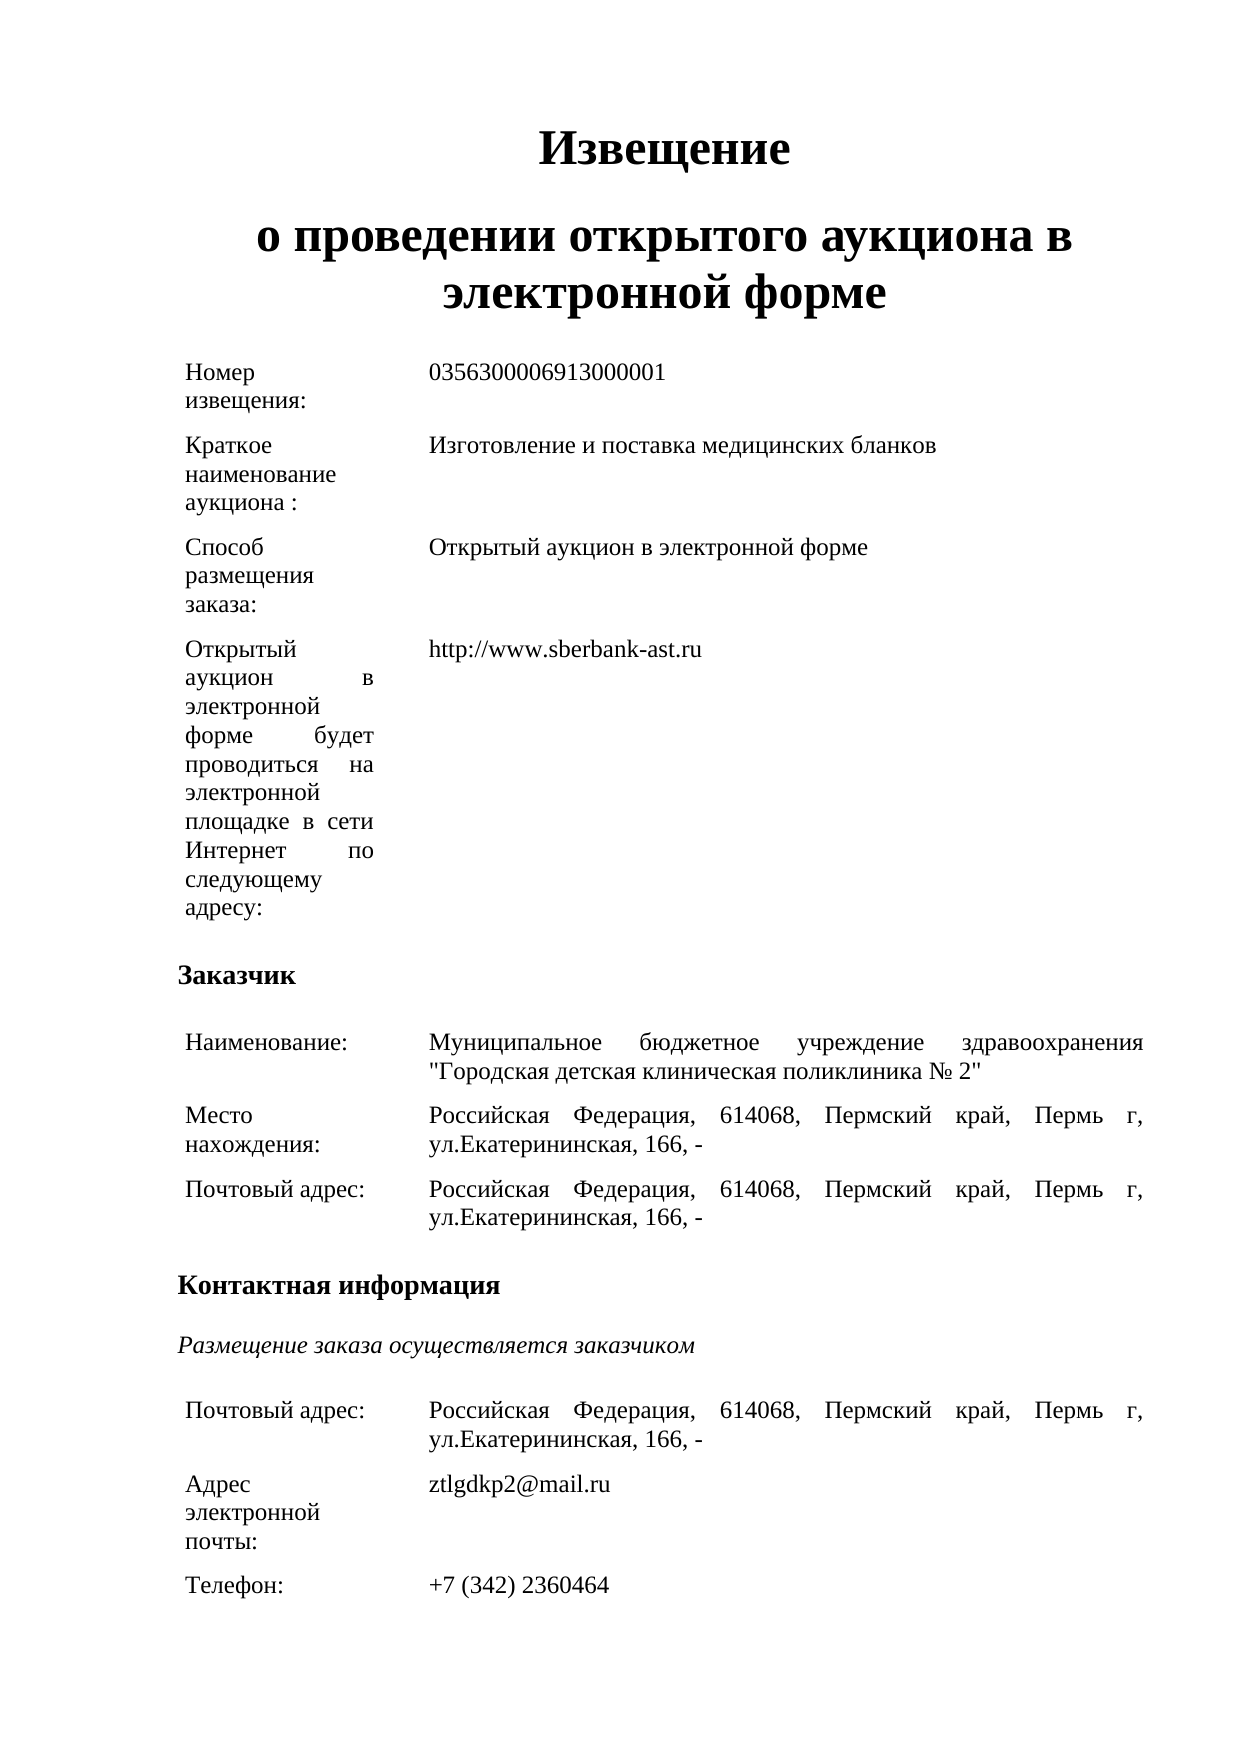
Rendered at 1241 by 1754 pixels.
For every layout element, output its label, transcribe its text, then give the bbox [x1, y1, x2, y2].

table_header Наименование: [177, 1020, 421, 1093]
table_cell Изготовление и поставка медицинских бланков [421, 422, 1152, 524]
text Заказчик [177, 958, 1152, 991]
table_cell Российская Федерация, 614068, Пермский край, Пермь г, ул.Екатерининская, 166, - [421, 1166, 1152, 1239]
table_cell Почтовый адрес: [177, 1166, 421, 1239]
table_cell Открытый аукцион в электронной форме [421, 524, 1152, 626]
table_header Номер извещения: [177, 349, 421, 422]
table_cell Открытый аукцион в электронной форме будет проводиться на электронной площадке в сети Интернет по следующему адресу: [177, 626, 421, 929]
table_cell +7 (342) 2360464 [421, 1563, 1152, 1607]
table_cell http://www.sberbank-ast.ru [421, 626, 1152, 929]
table_cell Способ размещения заказа: [177, 524, 421, 626]
text о проведении открытого аукциона в электронной форме [177, 205, 1152, 320]
table_cell ztlgdkp2@mail.ru [421, 1461, 1152, 1563]
text Извещение [177, 118, 1152, 176]
text Контактная информация [177, 1268, 1152, 1301]
table_header Муниципальное бюджетное учреждение здравоохранения "Городская детская клиническая поликлиника № 2" [421, 1020, 1152, 1093]
table_cell Место нахождения: [177, 1093, 421, 1166]
table_cell Российская Федерация, 614068, Пермский край, Пермь г, ул.Екатерининская, 166, - [421, 1093, 1152, 1166]
table_header Российская Федерация, 614068, Пермский край, Пермь г, ул.Екатерининская, 166, - [421, 1388, 1152, 1461]
table_cell Адрес электронной почты: [177, 1461, 421, 1563]
table_cell Краткое наименование аукциона : [177, 422, 421, 524]
text Размещение заказа осуществляется заказчиком [177, 1330, 1152, 1358]
table_header 0356300006913000001 [421, 349, 1152, 422]
table_header Почтовый адрес: [177, 1388, 421, 1461]
table_cell Телефон: [177, 1563, 421, 1607]
